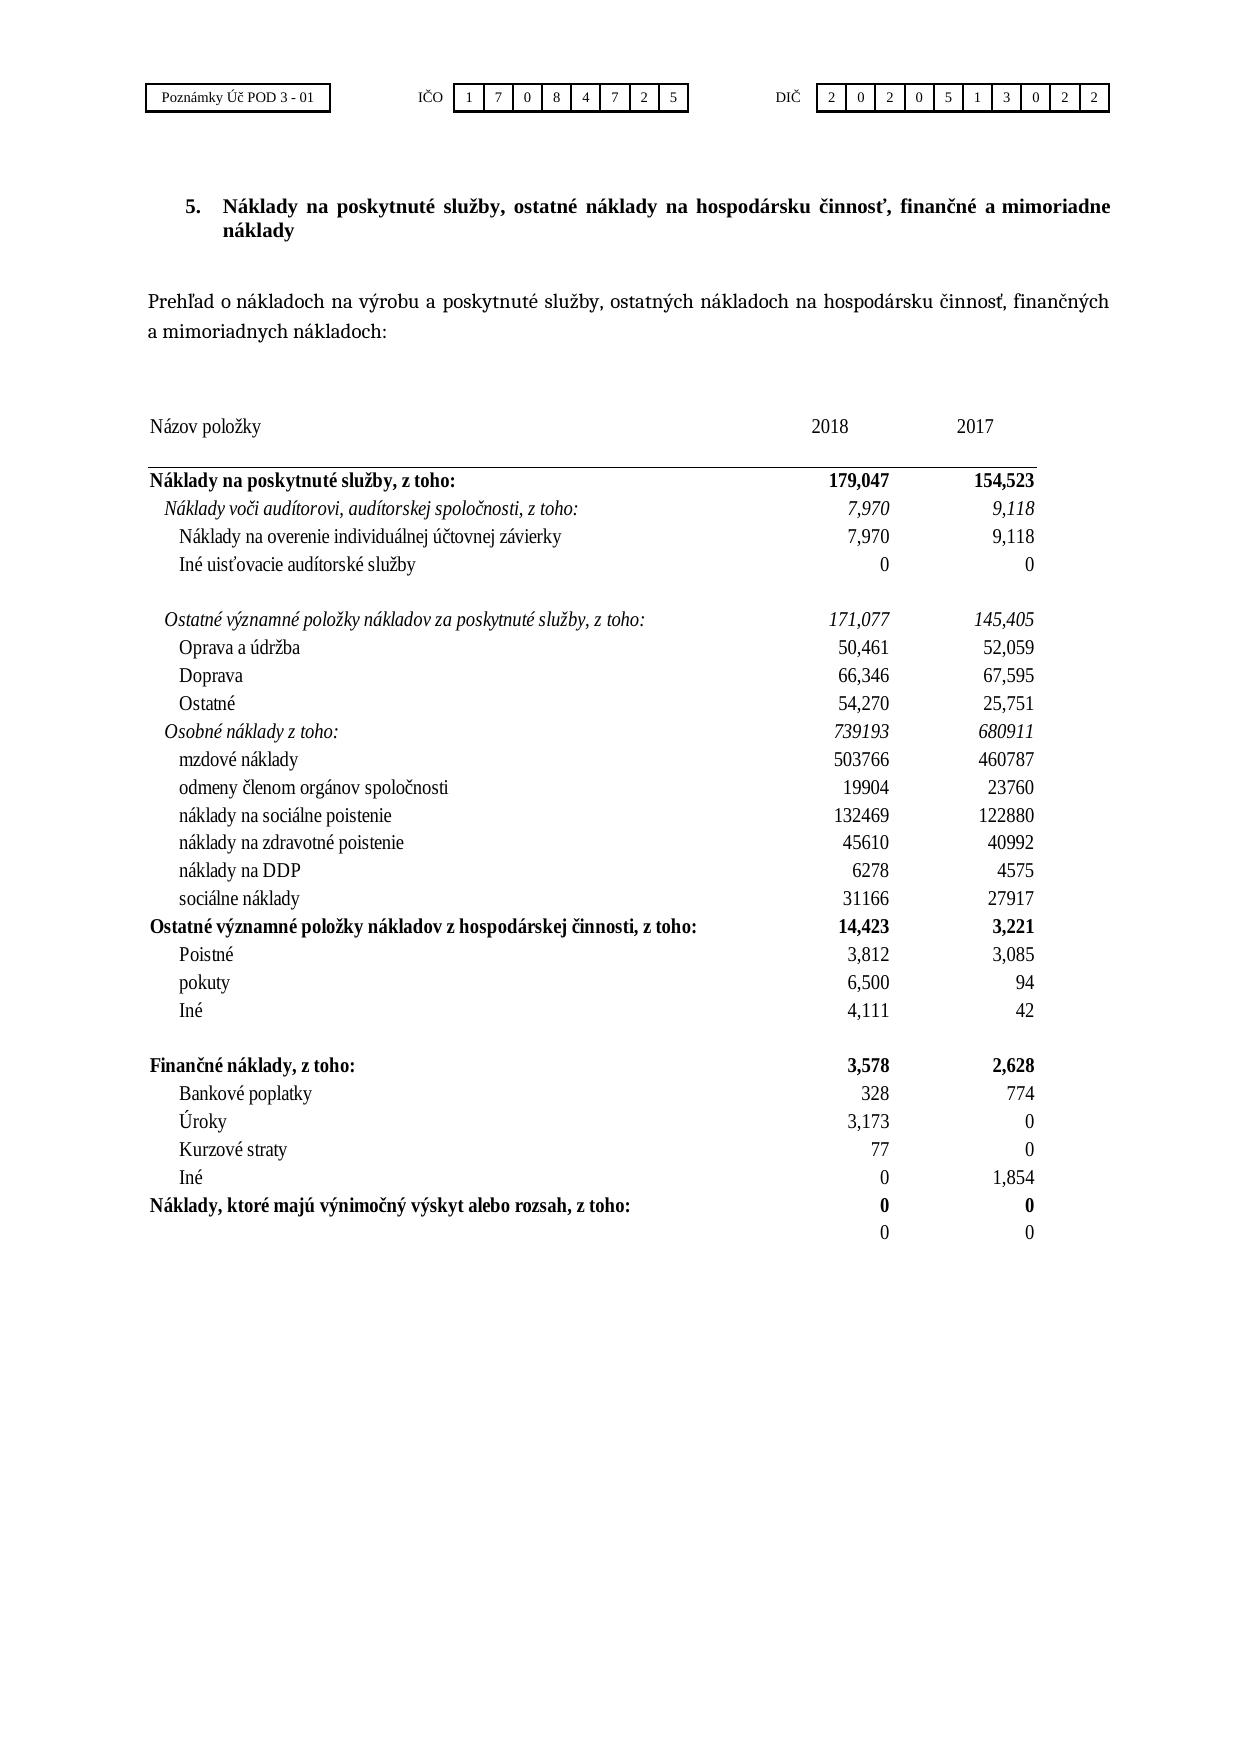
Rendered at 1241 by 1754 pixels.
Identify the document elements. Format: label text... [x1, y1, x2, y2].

text Prehľad o nákladoch na výrobu a poskytnuté služby, ostatných nákladoch na hospodársku činnosť, finančných a mimoriadnych nákladoch: [148, 290, 1110, 344]
subtitle Náklady na poskytnuté služby, ostatné náklady na hospodársku činnosť, finančné a mimoriadne náklady [185, 194, 1110, 242]
